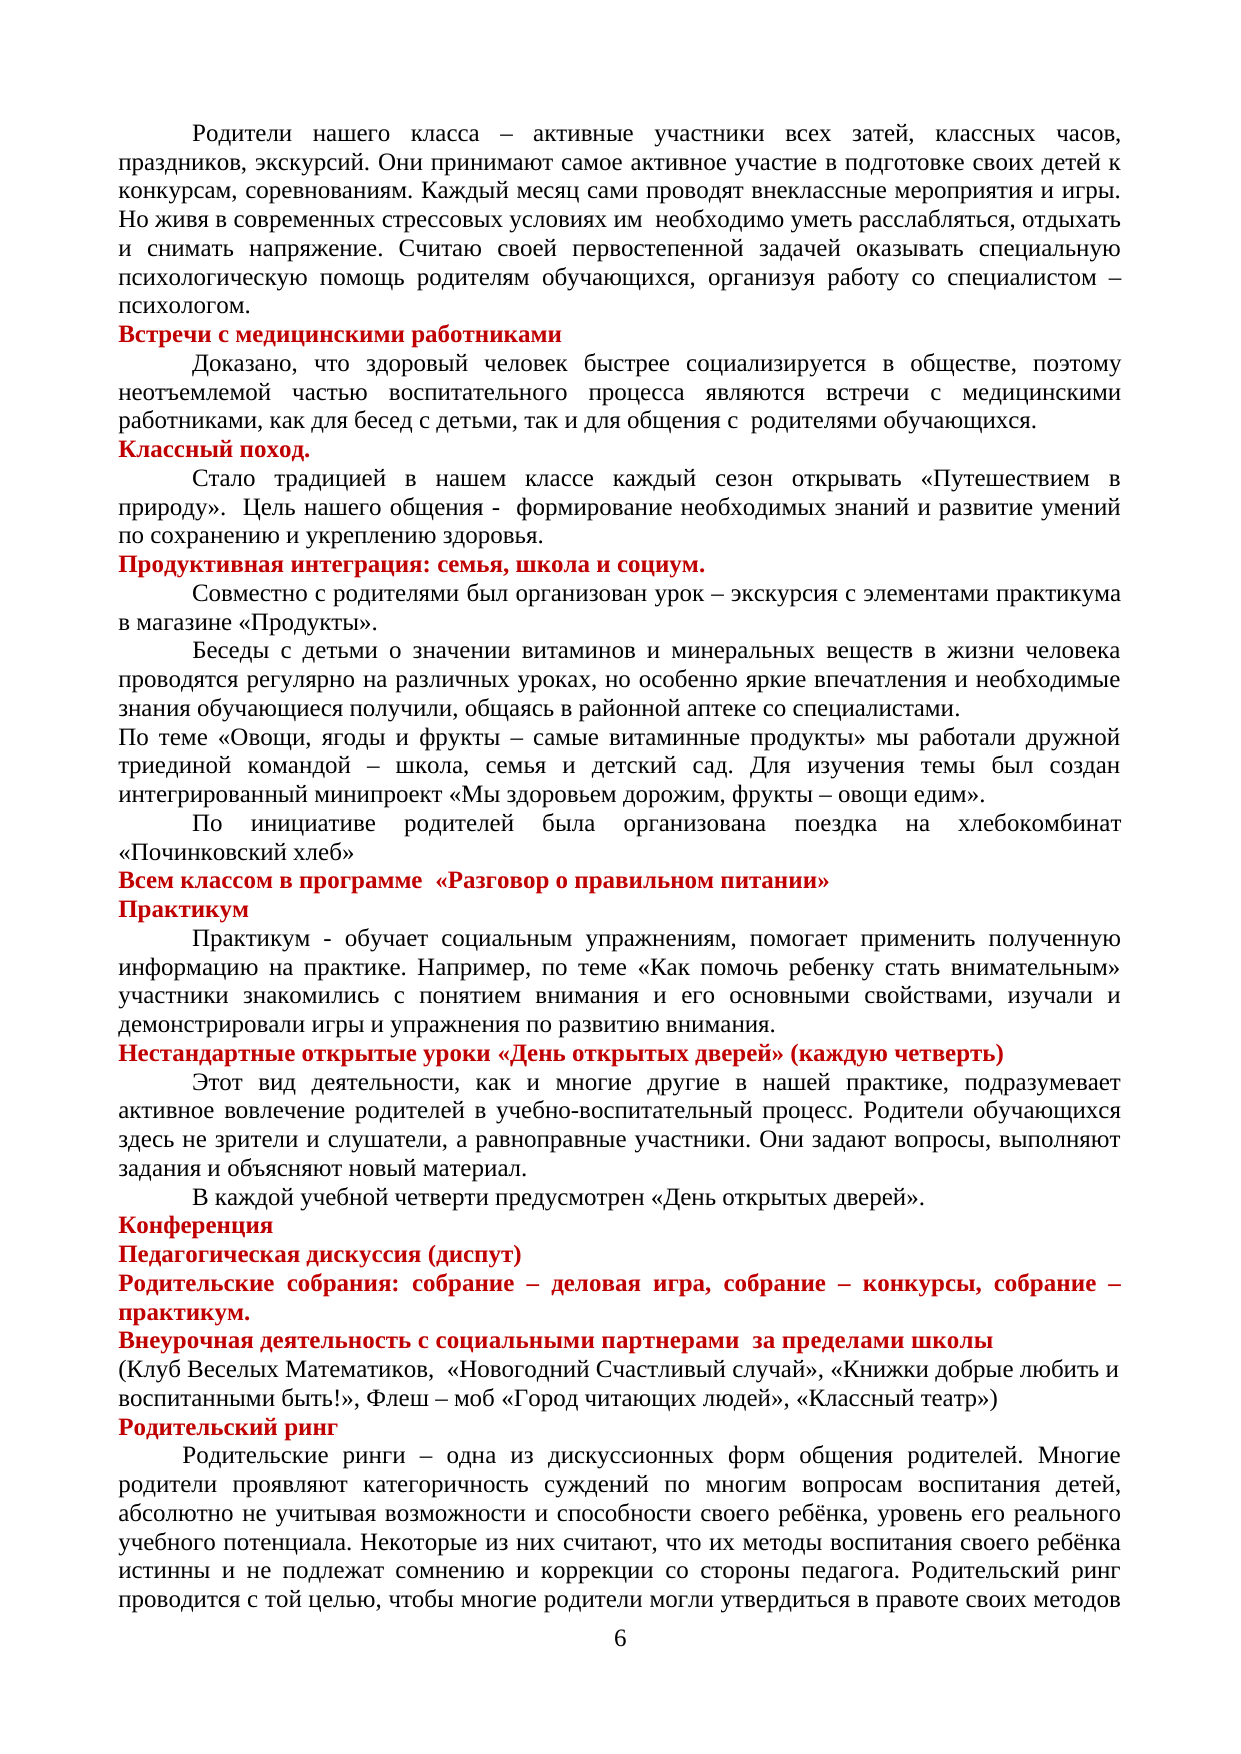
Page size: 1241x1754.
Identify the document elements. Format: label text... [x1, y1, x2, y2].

text Родительский ринг [118, 1412, 1122, 1441]
text В каждой учебной четверти предусмотрен «День открытых дверей». [118, 1182, 1122, 1211]
text Этот вид деятельности, как и многие другие в нашей практике, подразумевает активное вовлечение родителей в учебно-воспитательный процесс. Родители обучающихся здесь не зрители и слушатели, а равноправные участники. Они задают вопросы, выполняют задания и объясняют новый материал. [118, 1067, 1122, 1182]
text Продуктивная интеграция: семья, школа и социум. [118, 549, 1122, 578]
text Нестандартные открытые уроки «День открытых дверей» (каждую четверть) [118, 1038, 1122, 1067]
text Педагогическая дискуссия (диспут) [118, 1239, 1122, 1268]
text Практикум [118, 894, 1122, 923]
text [118, 1441, 1122, 1613]
text По инициативе родителей была организована поездка на хлебокомбинат «Починковский хлеб» [118, 808, 1122, 866]
text Конференция [118, 1211, 1122, 1239]
text Классный поход. [118, 434, 1122, 463]
text Родители нашего класса – активные участники всех затей, классных часов, праздников, экскурсий. Они принимают самое активное участие в подготовке своих детей к конкурсам, соревнованиям. Каждый месяц сами проводят внеклассные мероприятия и игры. Но живя в современных стрессовых условиях им необходимо уметь расслабляться, отдыхать и снимать напряжение. Считаю своей первостепенной задачей оказывать специальную психологическую помощь родителям обучающихся, организуя работу со специалистом – психологом. [118, 118, 1122, 319]
text Беседы с детьми о значении витаминов и минеральных веществ в жизни человека проводятся регулярно на различных уроках, но особенно яркие впечатления и необходимые знания обучающиеся получили, общаясь в районной аптеке со специалистами. [118, 636, 1122, 722]
text По теме «Овощи, ягоды и фрукты – самые витаминные продукты» мы работали дружной триединой командой – школа, семья и детский сад. Для изучения темы был создан интегрированный минипроект «Мы здоровьем дорожим, фрукты – овощи едим». [118, 722, 1122, 808]
text Всем классом в программе «Разговор о правильном питании» [118, 866, 1122, 894]
text Внеурочная деятельность с социальными партнерами за пределами школы [118, 1326, 1122, 1354]
text Практикум - обучает социальным упражнениям, помогает применить полученную информацию на практике. Например, по теме «Как помочь ребенку стать внимательным» участники знакомились с понятием внимания и его основными свойствами, изучали и демонстрировали игры и упражнения по развитию внимания. [118, 923, 1122, 1038]
text (Клуб Веселых Математиков, «Новогодний Счастливый случай», «Книжки добрые любить и воспитанными быть!», Флеш – моб «Город читающих людей», «Классный театр») [118, 1354, 1122, 1412]
text Встречи с медицинскими работниками [118, 319, 1122, 348]
text Стало традицией в нашем классе каждый сезон открывать «Путешествием в природу». Цель нашего общения - формирование необходимых знаний и развитие умений по сохранению и укреплению здоровья. [118, 463, 1122, 549]
text Родительские собрания: собрание – деловая игра, собрание – конкурсы, собрание – практикум. [118, 1268, 1122, 1326]
text Доказано, что здоровый человек быстрее социализируется в обществе, поэтому неотъемлемой частью воспитательного процесса являются встречи с медицинскими работниками, как для бесед с детьми, так и для общения с родителями обучающихся. [118, 348, 1122, 434]
text Совместно с родителями был организован урок – экскурсия с элементами практикума в магазине «Продукты». [118, 578, 1122, 636]
